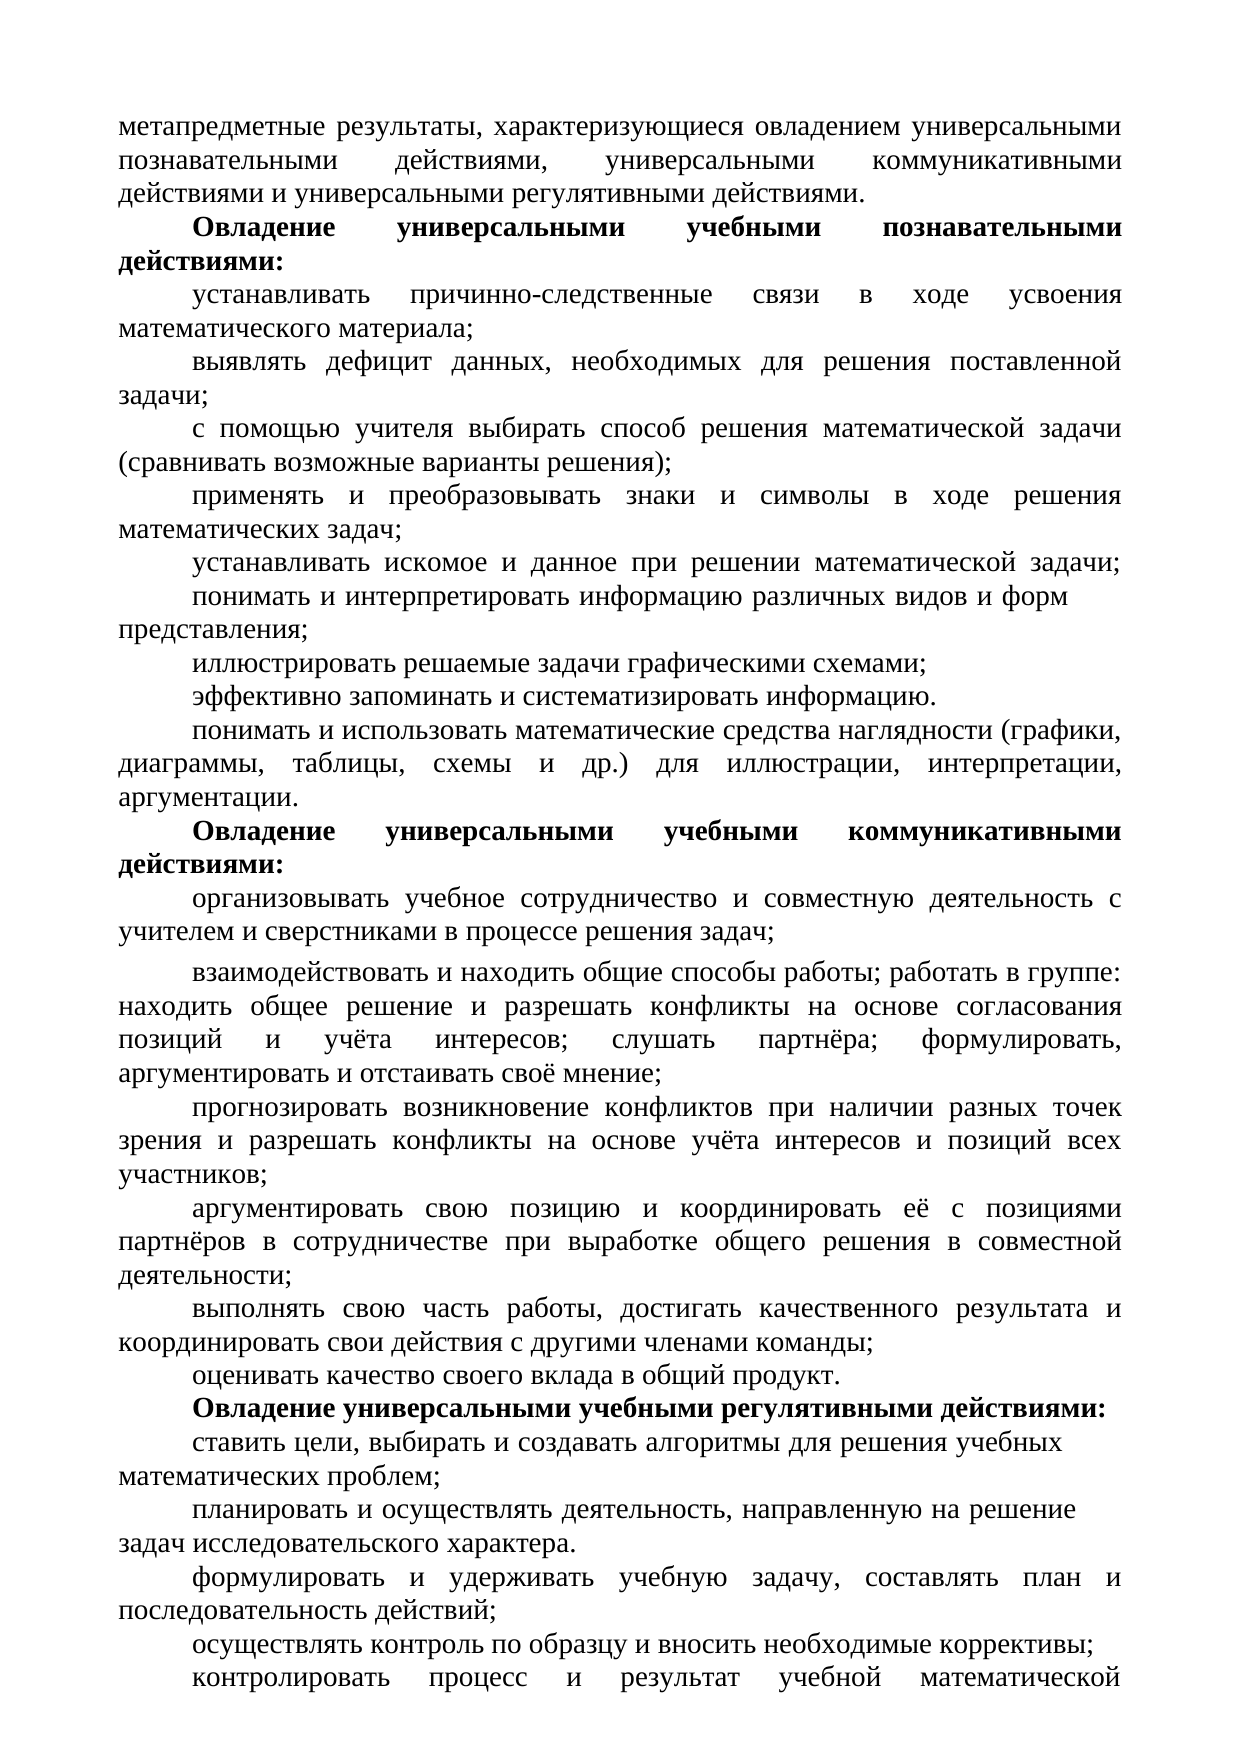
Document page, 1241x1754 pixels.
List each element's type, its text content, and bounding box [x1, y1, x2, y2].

text выполнять свою часть работы, достигать качественного результата и координировать свои действия с другими членами команды; [118, 1290, 1122, 1357]
text осуществлять контроль по образцу и вносить необходимые коррективы; контролировать процесс и результат учебной математической [192, 1626, 1122, 1693]
subtitle Овладение универсальными учебными коммуникативными действиями: [118, 813, 1122, 880]
text с помощью учителя выбирать способ решения математической задачи (сравнивать возможные варианты решения); [118, 410, 1122, 477]
text оценивать качество своего вклада в общий продукт. [192, 1357, 1165, 1391]
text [118, 108, 1122, 209]
text взаимодействовать и находить общие способы работы; работать в группе: находить общее решение и разрешать конфликты на основе согласования позиций и учёта интересов; слушать партнёра; формулировать, аргументировать и отстаивать своё мнение; [118, 954, 1122, 1089]
subtitle Овладение универсальными учебными познавательными действиями: [118, 209, 1122, 276]
text формулировать и удерживать учебную задачу, составлять план и последовательность действий; [118, 1559, 1122, 1626]
text аргументировать свою позицию и координировать её с позициями партнёров в сотрудничестве при выработке общего решения в совместной деятельности; [118, 1190, 1122, 1290]
text организовывать учебное сотрудничество и совместную деятельность с учителем и сверстниками в процессе решения задач; [118, 880, 1122, 947]
subtitle Овладение универсальными учебными регулятивными действиями: [192, 1391, 1165, 1424]
text иллюстрировать решаемые задачи графическими схемами; эффективно запоминать и систематизировать информацию. [192, 645, 1037, 712]
text устанавливать причинно-следственные связи в ходе усвоения математического материала; [118, 276, 1122, 343]
text выявлять дефицит данных, необходимых для решения поставленной задачи; [118, 343, 1121, 410]
text представления; [118, 612, 1165, 645]
text понимать и использовать математические средства наглядности (графики, диаграммы, таблицы, схемы и др.) для иллюстрации, интерпретации, аргументации. [118, 712, 1122, 813]
text ставить цели, выбирать и создавать алгоритмы для решения учебных математических проблем; [118, 1424, 1165, 1492]
text прогнозировать возникновение конфликтов при наличии разных точек зрения и разрешать конфликты на основе учёта интересов и позиций всех участников; [118, 1089, 1122, 1189]
text применять и преобразовывать знаки и символы в ходе решения математических задач; [118, 477, 1122, 544]
text устанавливать искомое и данное при решении математической задачи; понимать и интерпретировать информацию различных видов и форм [192, 544, 1122, 612]
text планировать и осуществлять деятельность, направленную на решение задач исследовательского характера. [118, 1492, 1122, 1559]
